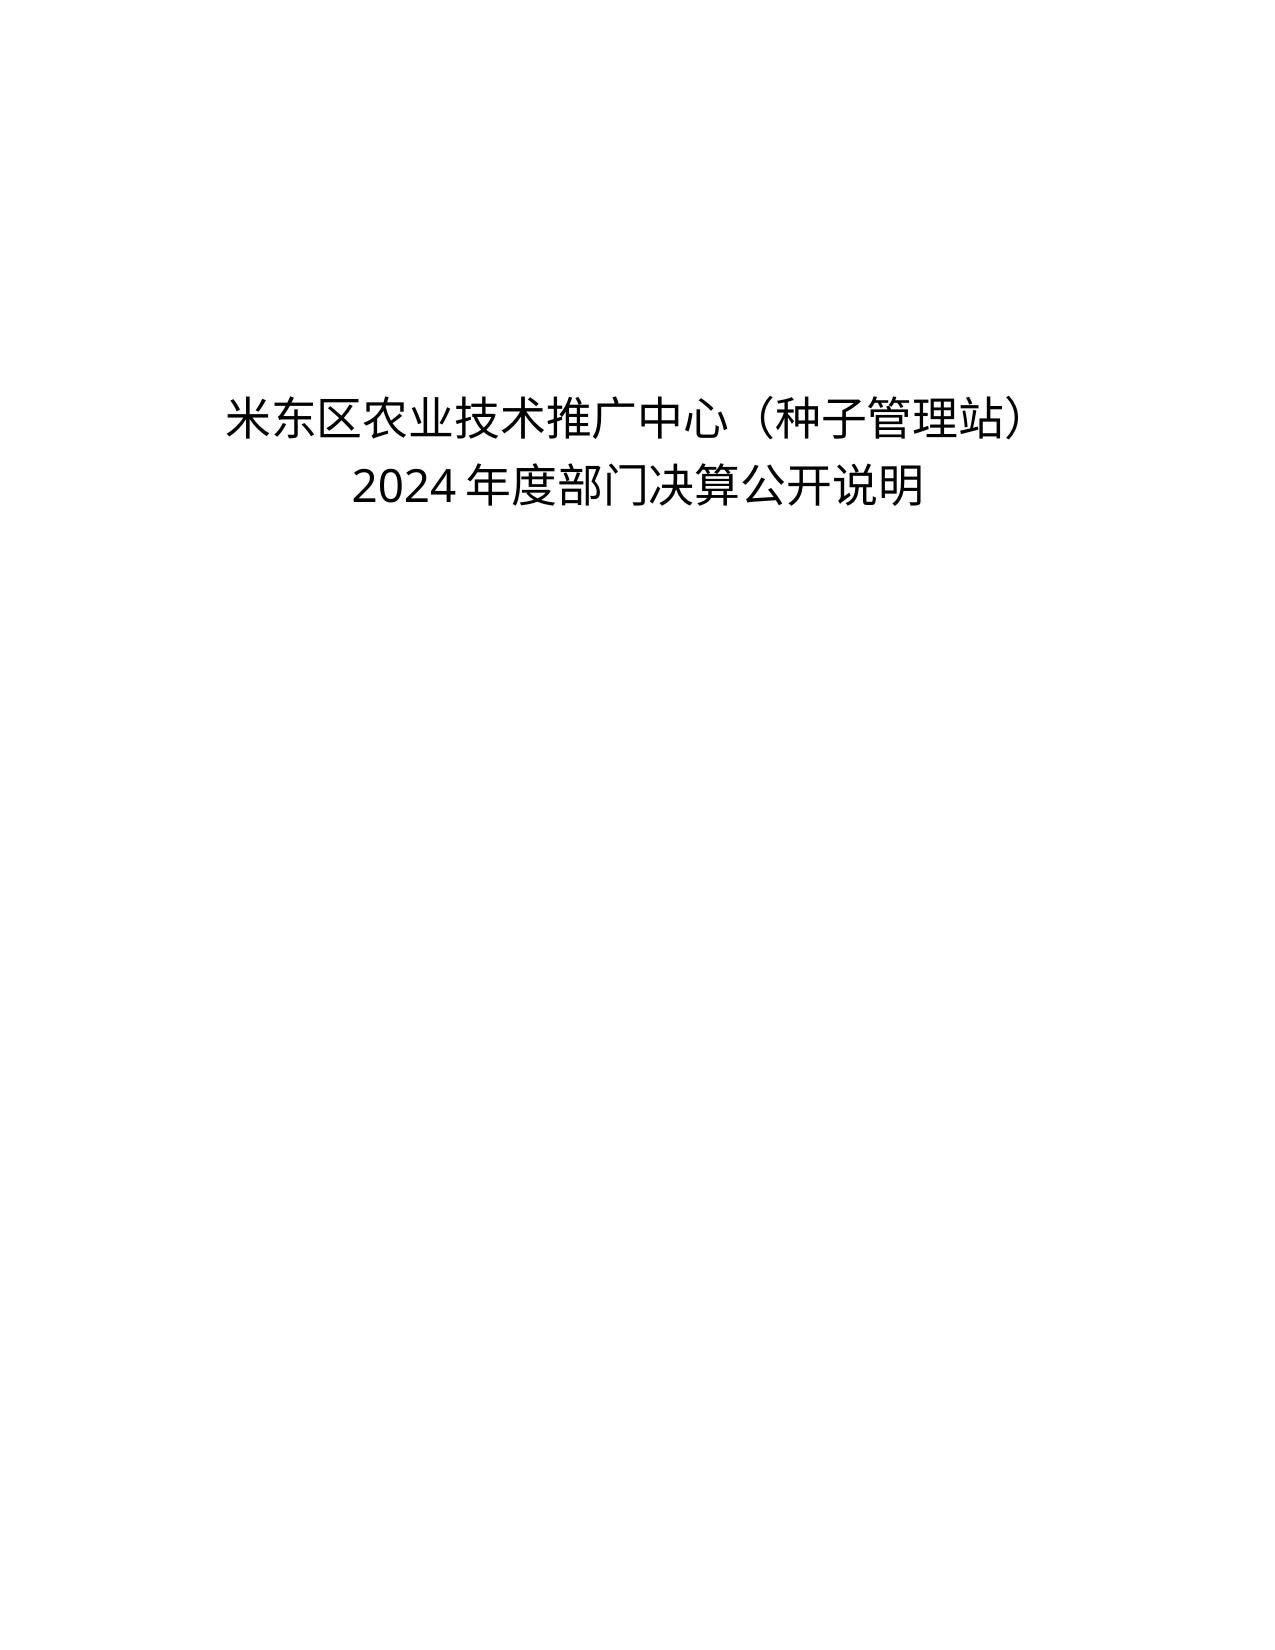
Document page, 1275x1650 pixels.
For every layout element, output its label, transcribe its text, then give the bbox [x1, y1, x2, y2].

text 2024年度部门决算公开说明 [187, 449, 1087, 516]
text 米东区农业技术推广中心（种子管理站） [187, 383, 1087, 449]
